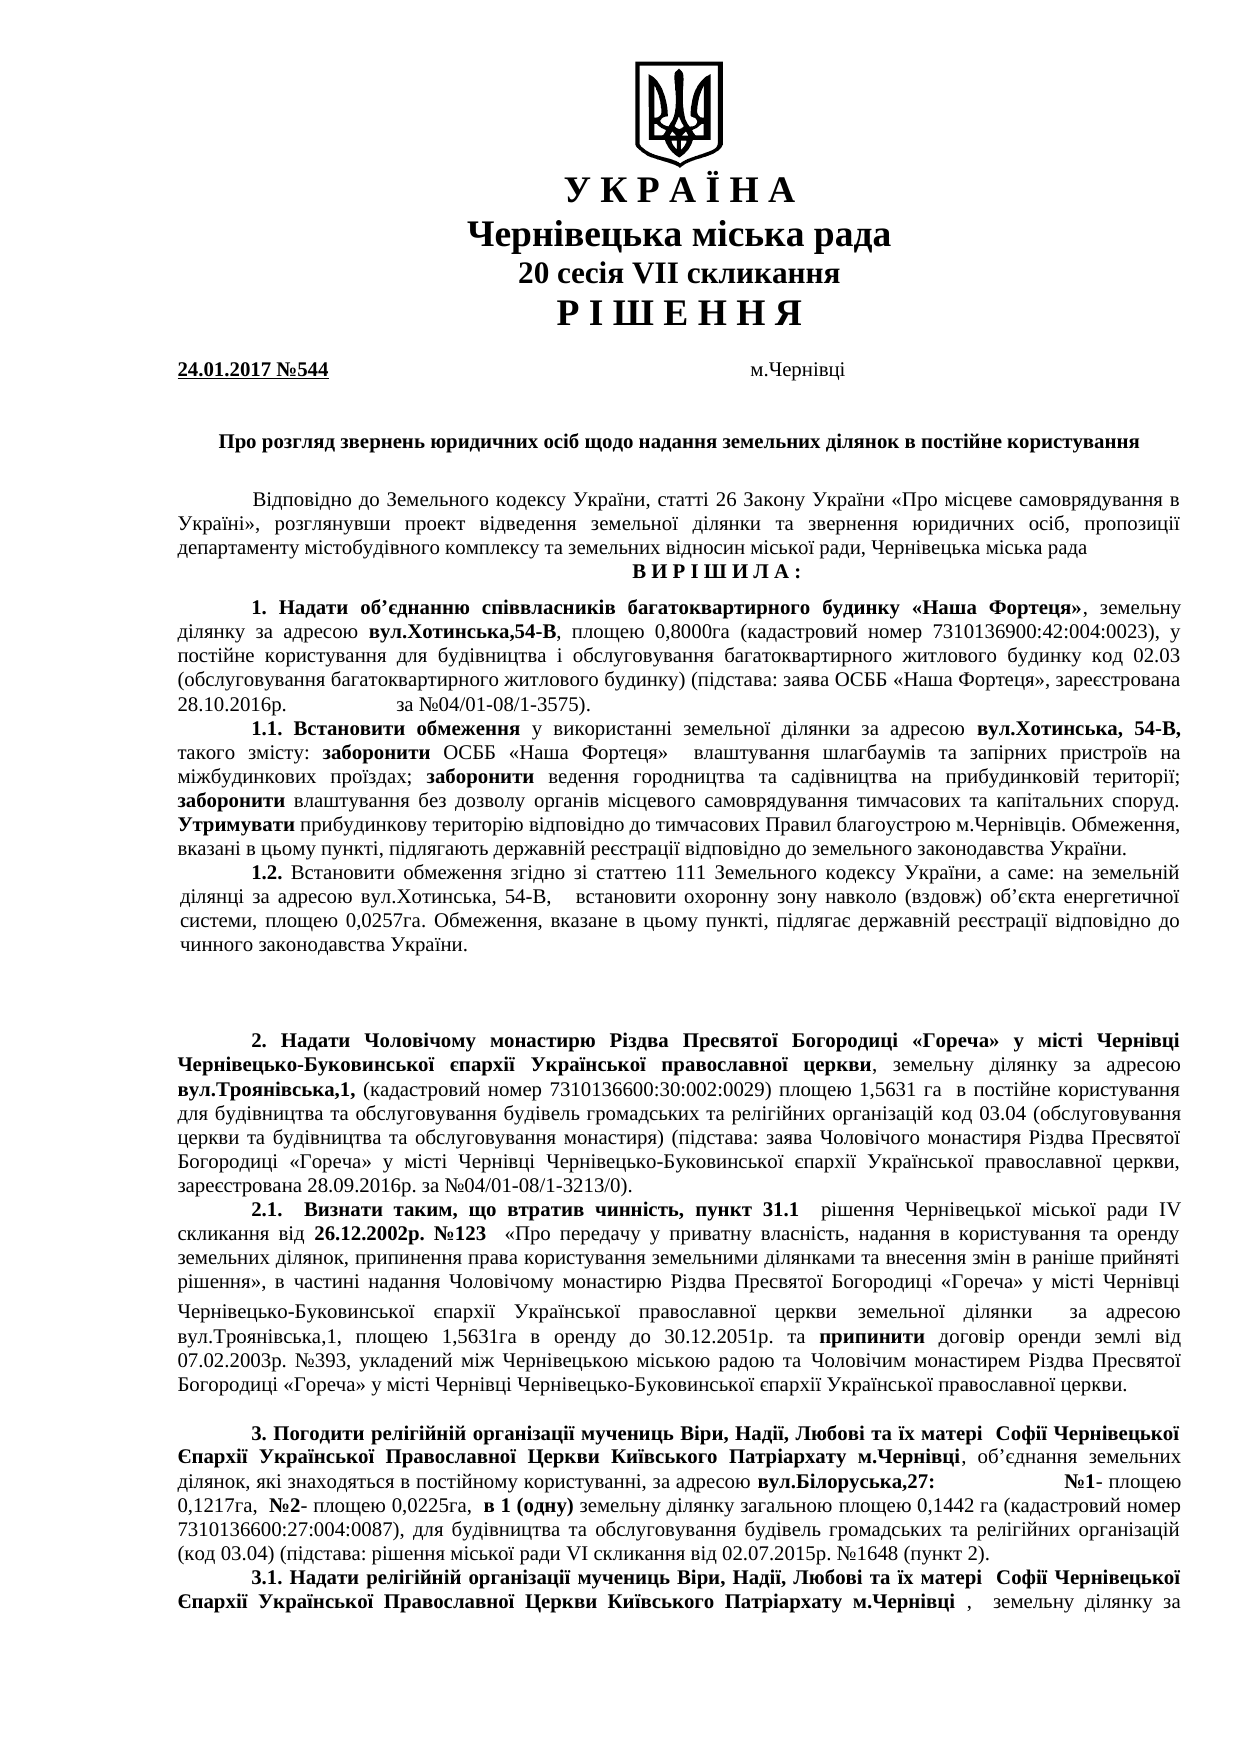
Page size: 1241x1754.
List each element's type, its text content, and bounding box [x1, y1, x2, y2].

text Відповідно до Земельного кодексу України, статті 26 Закону України «Про місцеве самоврядування в Україні», розглянувши проект відведення земельної ділянки та звернення юридичних осіб, пропозиції департаменту містобудівного комплексу та земельних відносин міської ради, Чернівецька міська рада [177, 487, 1181, 559]
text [177, 1565, 1181, 1613]
text В И Р І Ш И Л А : [177, 559, 1181, 583]
text Про розгляд звернень юридичних осіб щодо надання земельних ділянок в постійне користування [177, 429, 1181, 453]
text 2.1. Визнати таким, що втратив чинність, пункт 31.1 рішення Чернівецької міської ради ІV скликання від 26.12.2002р. №123 «Про передачу у приватну власність, надання в користування та оренду земельних ділянок, припинення права користування земельними ділянками та внесення змін в раніше прийняті рішення», в частині надання Чоловічому монастирю Різдва Пресвятої Богородиці «Гореча» у місті Чернівці Чернівецько-Буковинської єпархії Української православної церкви земельної ділянки за адресою вул.Троянівська,1, площею 1,5631га в оренду до 30.12.2051р. та припинити договір оренди землі від 07.02.2003р. №393, укладений між Чернівецькою міською радою та Чоловічим монастирем Різдва Пресвятої Богородиці «Гореча» у місті Чернівці Чернівецько-Буковинської єпархії Української православної церкви. [177, 1197, 1181, 1396]
text 3. Погодити релігійній організації мучениць Віри, Надії, Любові та їх матері Софії Чернівецької Єпархії Української Православної Церкви Київського Патріархату м.Чернівці, об’єднання земельних ділянок, які знаходяться в постійному користуванні, за адресою вул.Білоруська,27: №1- площею 0,1217га, №2- площею 0,0225га, в 1 (одну) земельну ділянку загальною площею 0,1442 га (кадастровий номер 7310136600:27:004:0087), для будівництва та обслуговування будівель громадських та релігійних організацій (код 03.04) (підстава: рішення міської ради VI скликання від 02.07.2015р. №1648 (пункт 2). [177, 1420, 1181, 1565]
text 1.2. Встановити обмеження згідно зі статтею 111 Земельного кодексу України, а саме: на земельній ділянці за адресою вул.Хотинська, 54-В, встановити охоронну зону навколо (вздовж) об’єкта енергетичної системи, площею 0,0257га. Обмеження, вказане в цьому пункті, підлягає державній реєстрації відповідно до чинного законодавства України. [180, 860, 1181, 956]
text 2. Надати Чоловічому монастирю Різдва Пресвятої Богородиці «Гореча» у місті Чернівці Чернівецько-Буковинської єпархії Української православної церкви, земельну ділянку за адресою вул.Троянівська,1, (кадастровий номер 7310136600:30:002:0029) площею 1,5631 га в постійне користування для будівництва та обслуговування будівель громадських та релігійних організацій код 03.04 (обслуговування церкви та будівництва та обслуговування монастиря) (підстава: заява Чоловічого монастиря Різдва Пресвятої Богородиці «Гореча» у місті Чернівці Чернівецько-Буковинської єпархії Української православної церкви, зареєстрована 28.09.2016р. за №04/01-08/1-3213/0). [177, 1028, 1181, 1197]
text 20 сесія VІІ скликання [177, 254, 1181, 290]
subtitle Р І Ш Е Н Н Я [177, 290, 1181, 333]
text У К Р А Ї Н А [177, 168, 1181, 211]
subtitle Чернівецька міська рада [177, 211, 1181, 254]
text 1.1. Встановити обмеження у використанні земельної ділянки за адресою вул.Хотинська, 54-В, такого змісту: заборонити ОСББ «Наша Фортеця» влаштування шлагбаумів та запірних пристроїв на міжбудинкових проїздах; заборонити ведення городництва та садівництва на прибудинковій території; заборонити влаштування без дозволу органів місцевого самоврядування тимчасових та капітальних споруд. Утримувати прибудинкову територію відповідно до тимчасових Правил благоустрою м.Чернівців. Обмеження, вказані в цьому пункті, підлягають державній реєстрації відповідно до земельного законодавства України. [177, 716, 1181, 860]
text 24.01.2017 №544 м.Чернівці [177, 357, 1181, 381]
text 1. Надати об’єднанню співвласників багатоквартирного будинку «Наша Фортеця», земельну ділянку за адресою вул.Хотинська,54-В, площею 0,8000га (кадастровий номер 7310136900:42:004:0023), у постійне користування для будівництва і обслуговування багатоквартирного житлового будинку код 02.03 (обслуговування багатоквартирного житлового будинку) (підстава: заява ОСББ «Наша Фортеця», зареєстрована 28.10.2016р. за №04/01-08/1-3575). [177, 595, 1181, 716]
